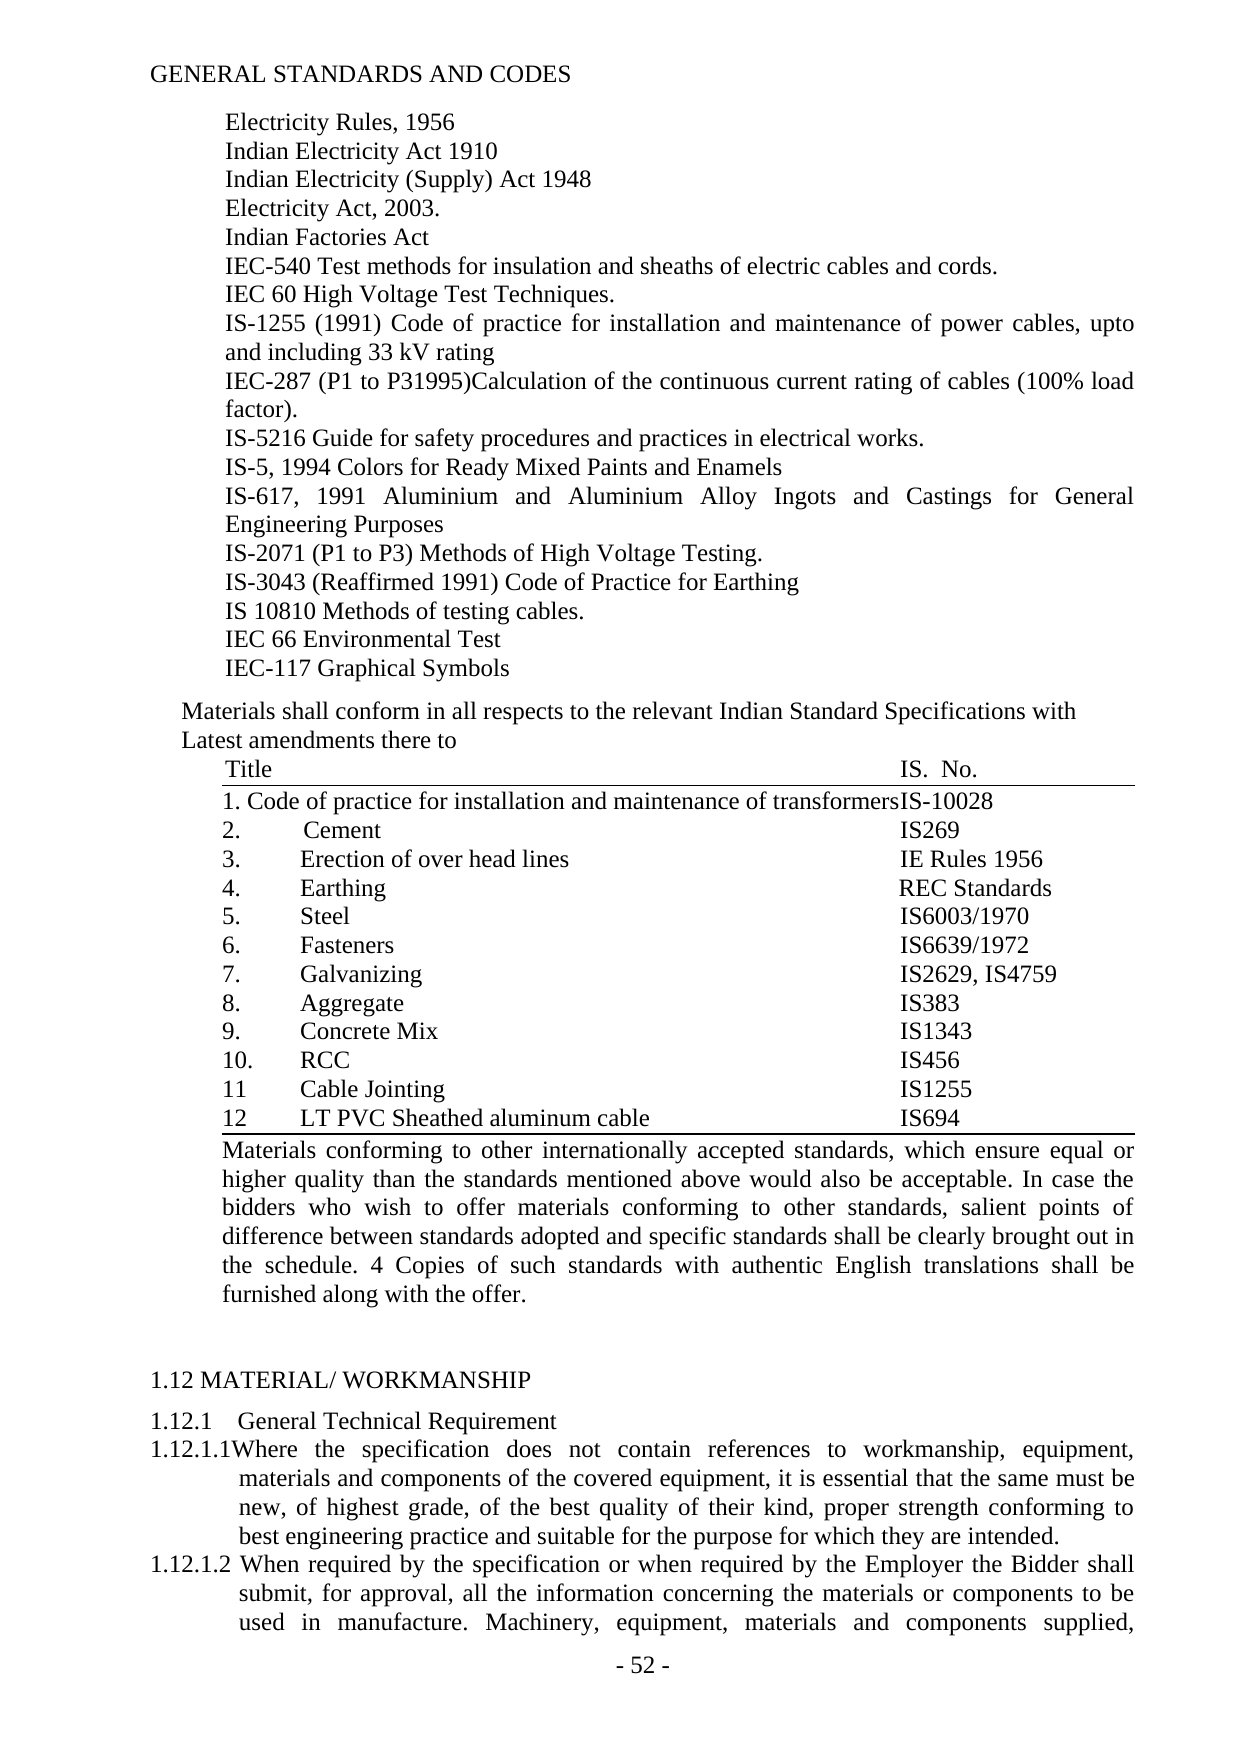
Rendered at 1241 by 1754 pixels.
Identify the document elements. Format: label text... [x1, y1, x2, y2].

text 12 LT PVC Sheathed aluminum cable IS694 [222, 1103, 1135, 1133]
text Materials conforming to other internationally accepted standards, which ensure equal or higher quality than the standards mentioned above would also be acceptable. In case the bidders who wish to offer materials conforming to other standards, salient points of difference between standards adopted and specific standards shall be clearly brought out in the schedule. 4 Copies of such standards with authentic English translations shall be furnished along with the offer. [222, 1135, 1135, 1307]
text 4. Earthing REC Standards [222, 873, 1135, 901]
text Electricity Act, 2003. [150, 193, 1135, 222]
text 2. Cement IS269 [222, 815, 1135, 844]
text 10. RCC IS456 [222, 1045, 1135, 1074]
text IS-1255 (1991) Code of practice for installation and maintenance of power cables, upto and including 33 kV rating [225, 308, 1135, 366]
text Indian Electricity Act 1910 [150, 136, 1135, 164]
text 1.12 MATERIAL/ WORKMANSHIP [150, 1365, 1135, 1394]
text 5. Steel IS6003/1970 [222, 901, 1135, 930]
text IEC-287 (P1 to P31995)Calculation of the continuous current rating of cables (100% load factor). [225, 366, 1135, 423]
text Indian Electricity (Supply) Act 1948 [150, 164, 1135, 193]
text IEC-540 Test methods for insulation and sheaths of electric cables and cords. [150, 251, 1135, 279]
text IEC 66 Environmental Test [150, 624, 1135, 653]
text IEC-117 Graphical Symbols [150, 653, 1135, 682]
text 3. Erection of over head lines IE Rules 1956 [222, 844, 1135, 873]
text 1.12.1 General Technical Requirement [150, 1406, 1135, 1434]
text 7. Galvanizing IS2629, IS4759 [222, 959, 1135, 988]
text 11 Cable Jointing IS1255 [222, 1074, 1135, 1103]
text Materials shall conform in all respects to the relevant Indian Standard Specifications with [150, 696, 1135, 725]
text GENERAL STANDARDS AND CODES [150, 59, 1135, 88]
text IS-5216 Guide for safety procedures and practices in electrical works. [150, 423, 1135, 452]
text 1.12.1.1Where the specification does not contain references to workmanship, equipment, materials and components of the covered equipment, it is essential that the same must be new, of highest grade, of the best quality of their kind, proper strength conforming to best engineering practice and suitable for the purpose for which they are intended. [150, 1434, 1135, 1549]
text 8. Aggregate IS383 [222, 988, 1135, 1016]
text Title IS. No. [222, 754, 1135, 785]
text IS-2071 (P1 to P3) Methods of High Voltage Testing. [150, 538, 1135, 567]
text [150, 1549, 1135, 1636]
text 9. Concrete Mix IS1343 [222, 1016, 1135, 1045]
text Electricity Rules, 1956 [150, 107, 1135, 136]
text 6. Fasteners IS6639/1972 [222, 930, 1135, 959]
text IEC 60 High Voltage Test Techniques. [150, 279, 1135, 308]
text 1. Code of practice for installation and maintenance of transformers IS-10028 [222, 786, 1135, 815]
text IS 10810 Methods of testing cables. [150, 596, 1135, 624]
text Latest amendments there to [150, 725, 1135, 754]
text IS-5, 1994 Colors for Ready Mixed Paints and Enamels [150, 452, 1135, 481]
text IS-617, 1991 Aluminium and Aluminium Alloy Ingots and Castings for General Engineering Purposes [225, 481, 1135, 538]
text IS-3043 (Reaffirmed 1991) Code of Practice for Earthing [150, 567, 1135, 596]
text Indian Factories Act [150, 222, 1135, 251]
